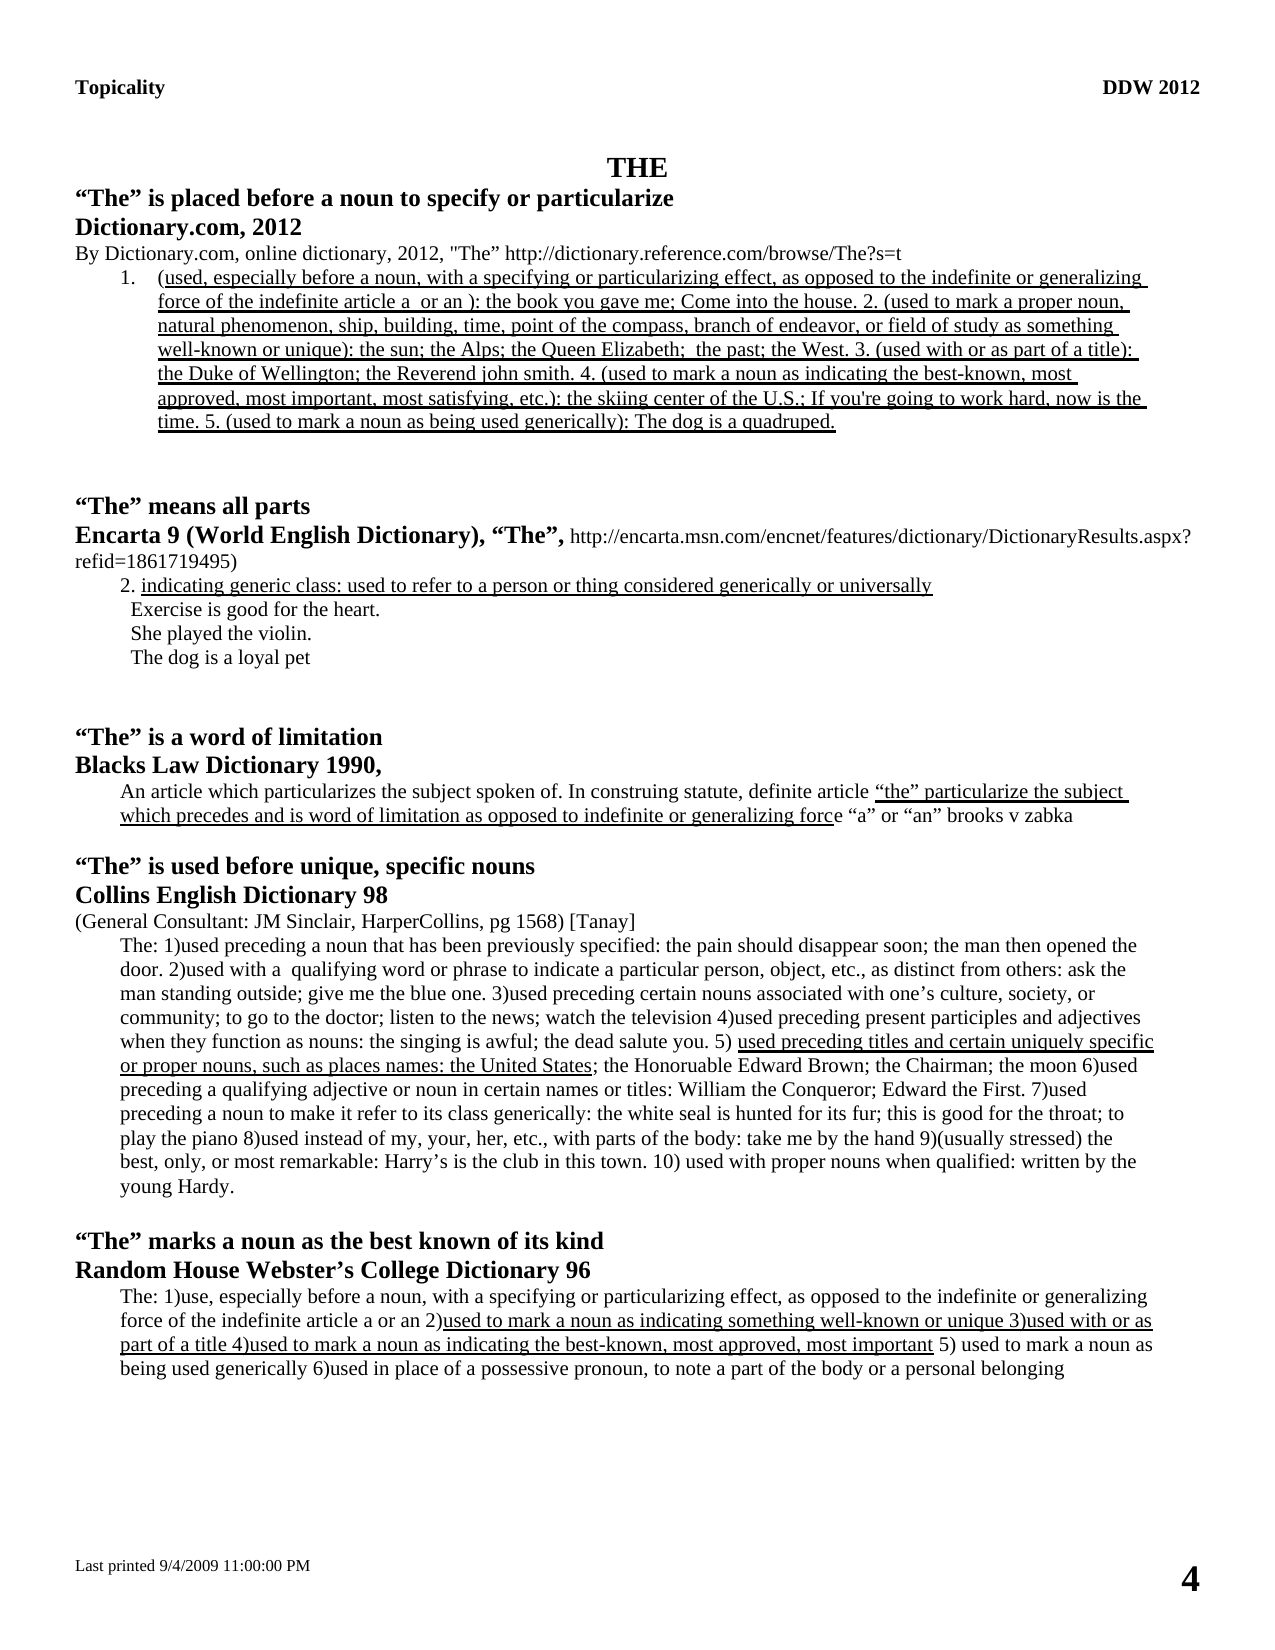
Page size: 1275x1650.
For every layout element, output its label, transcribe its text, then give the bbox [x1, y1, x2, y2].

text “The” is used before unique, specific nouns [75, 851, 1200, 880]
text Exercise is good for the heart. [120, 597, 1155, 621]
text An article which particularizes the subject spoken of. In construing statute, definite article “the” particularize the subject which precedes and is word of limitation as opposed to indefinite or generalizing force “a” or “an” brooks v zabka [120, 779, 1155, 827]
text 2. indicating generic class: used to refer to a person or thing considered generically or universally [120, 573, 1155, 597]
text She played the violin. [120, 621, 1155, 645]
text “The” marks a noun as the best known of its kind [75, 1226, 1200, 1255]
text The: 1)used preceding a noun that has been previously specified: the pain should disappear soon; the man then opened the door. 2)used with a qualifying word or phrase to indicate a particular person, object, etc., as distinct from others: ask the man standing outside; give me the blue one. 3)used preceding certain nouns associated with one’s culture, society, or community; to go to the doctor; listen to the news; watch the television 4)used preceding present participles and adjectives when they function as nouns: the singing is awful; the dead salute you. 5) used preceding titles and certain uniquely specific or proper nouns, such as places names: the United States; the Honoruable Edward Brown; the Chairman; the moon 6)used preceding a qualifying adjective or noun in certain names or titles: William the Conqueror; Edward the First. 7)used preceding a noun to make it refer to its class generically: the white seal is hunted for its fur; this is good for the throat; to play the piano 8)used instead of my, your, her, etc., with parts of the body: take me by the hand 9)(usually stressed) the best, only, or most remarkable: Harry’s is the club in this town. 10) used with proper nouns when qualified: written by the young Hardy. [120, 933, 1155, 1198]
text Encarta 9 (World English Dictionary), “The”, http://encarta.msn.com/encnet/features/dictionary/DictionaryResults.aspx?refid=1861719495) [75, 520, 1200, 573]
text Dictionary.com, 2012 [75, 212, 1200, 241]
list (used, especially before a noun, with a specifying or particularizing effect, as opposed to the indefinite or generalizing force of the indefinite article a or an ): the book you gave me; Come into the house. 2. (used to mark a proper noun, natural phenomenon, ship, building, time, point of the compass, branch of endeavor, or field of study as something well-known or unique): the sun; the Alps; the Queen Elizabeth; the past; the West. 3. (used with or as part of a title): the Duke of Wellington; the Reverend john smith. 4. (used to mark a noun as indicating the best-known, most approved, most important, most satisfying, etc.): the skiing center of the U.S.; If you're going to work hard, now is the time. 5. (used to mark a noun as being used generically): The dog is a quadruped. [120, 265, 1155, 433]
text “The” is placed before a noun to specify or particularize [75, 183, 1200, 212]
text Collins English Dictionary 98 [75, 880, 1200, 909]
text By Dictionary.com, online dictionary, 2012, "The” http://dictionary.reference.com/browse/The?s=t [75, 241, 1200, 265]
text The dog is a loyal pet [120, 645, 1155, 669]
text Blacks Law Dictionary 1990, [75, 750, 1200, 779]
subtitle THE [75, 150, 1200, 183]
text “The” is a word of limitation [75, 722, 1200, 750]
text “The” means all parts [75, 491, 1200, 520]
text (General Consultant: JM Sinclair, HarperCollins, pg 1568) [Tanay] [75, 909, 1200, 933]
text Random House Webster’s College Dictionary 96 [75, 1255, 1200, 1284]
text The: 1)use, especially before a noun, with a specifying or particularizing effect, as opposed to the indefinite or generalizing force of the indefinite article a or an 2)used to mark a noun as indicating something well-known or unique 3)used with or as part of a title 4)used to mark a noun as indicating the best-known, most approved, most important 5) used to mark a noun as being used generically 6)used in place of a possessive pronoun, to note a part of the body or a personal belonging [120, 1284, 1155, 1380]
